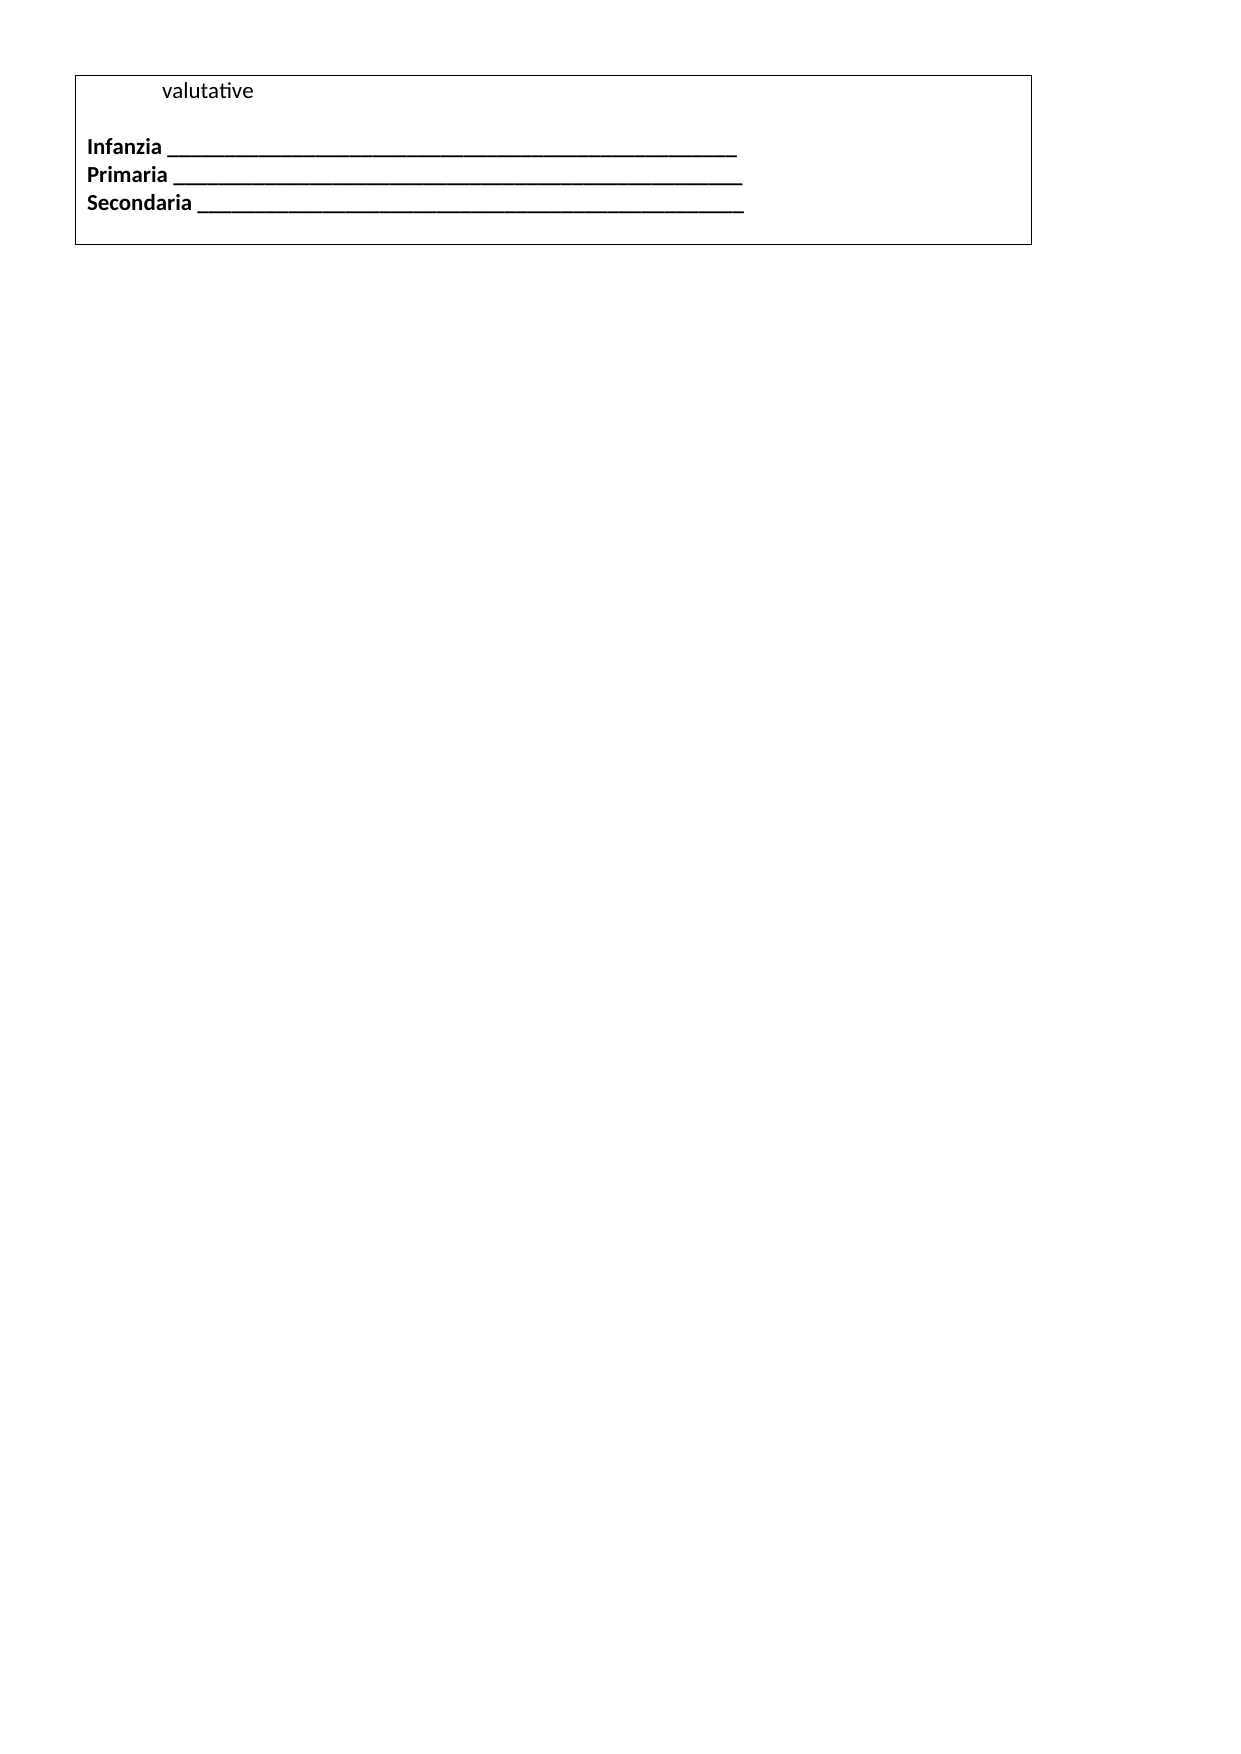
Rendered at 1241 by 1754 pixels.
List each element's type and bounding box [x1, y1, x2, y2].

table_cell [76, 76, 1031, 244]
